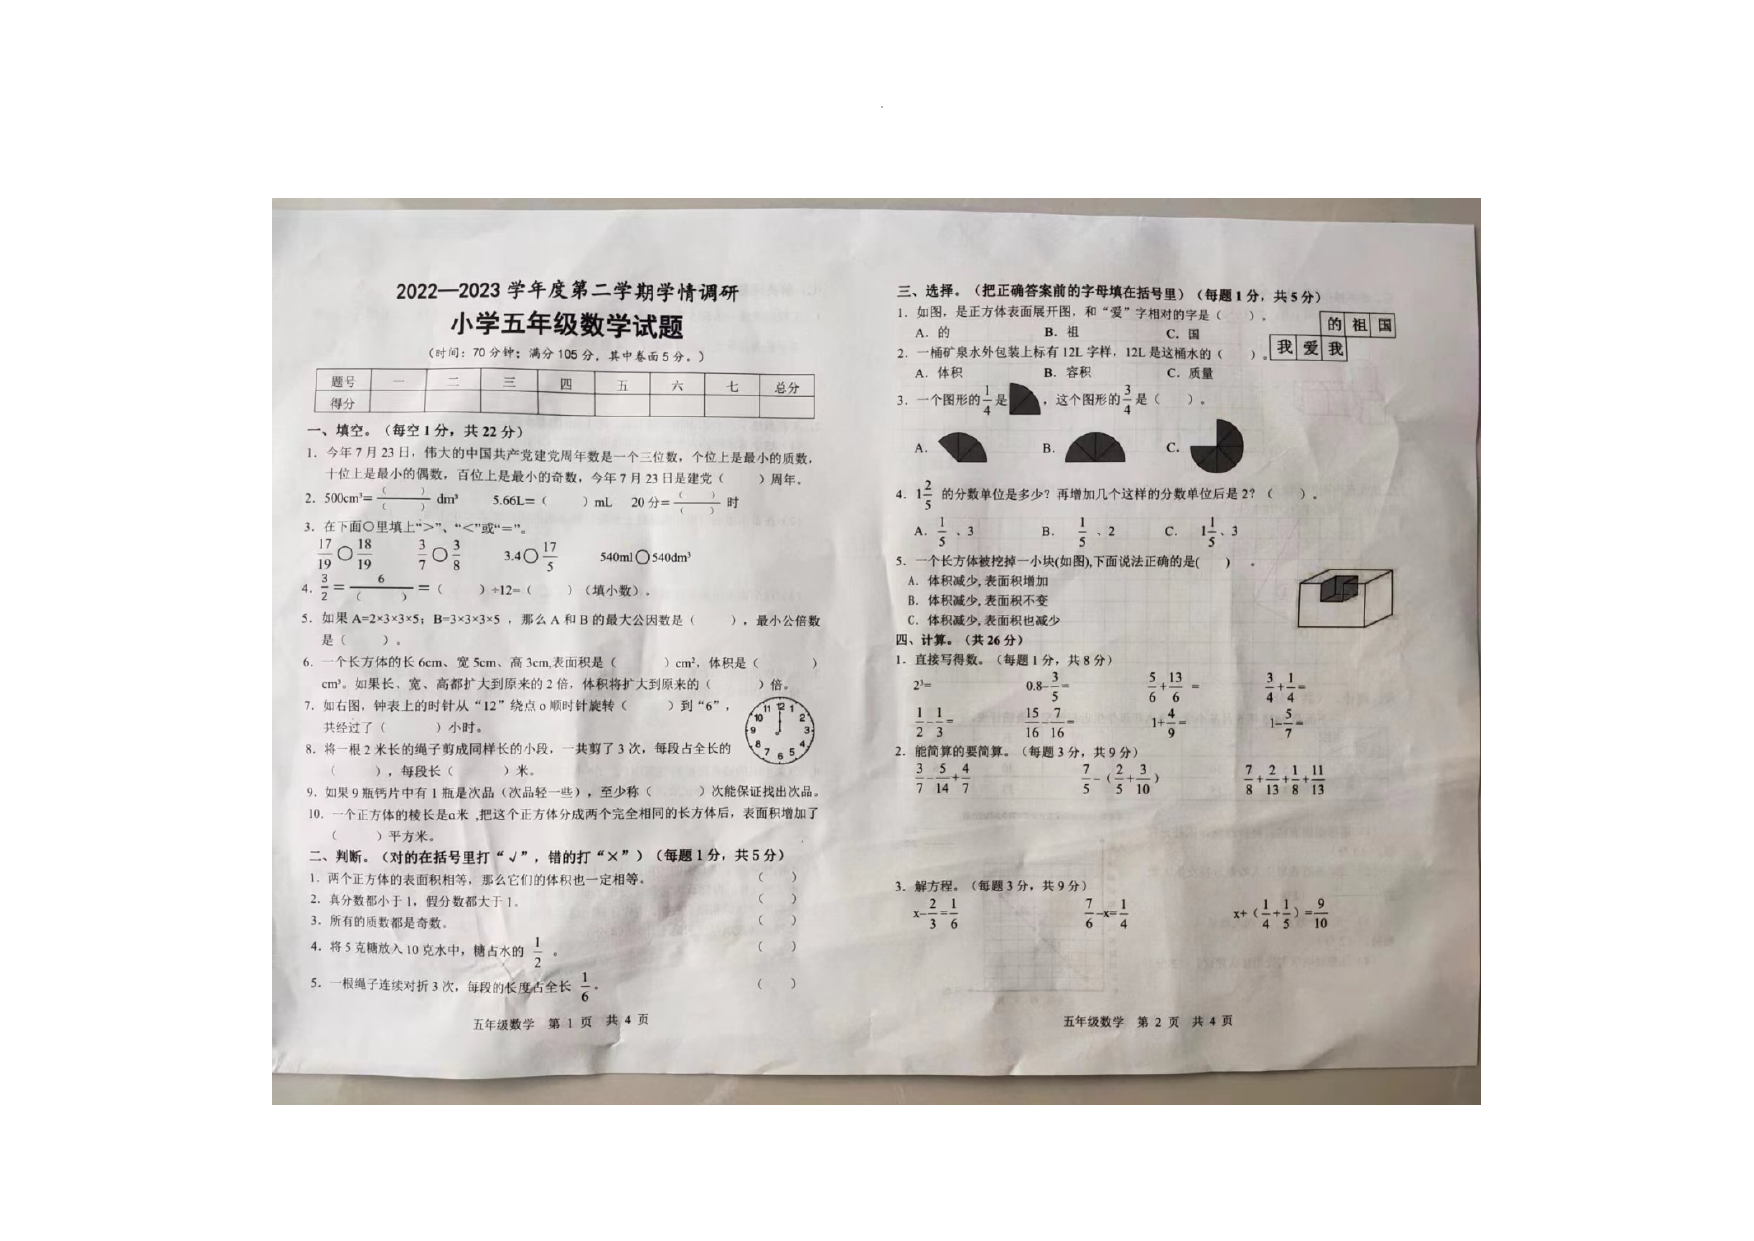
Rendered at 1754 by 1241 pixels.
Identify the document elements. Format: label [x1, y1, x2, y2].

picture [273, 199, 1481, 1105]
